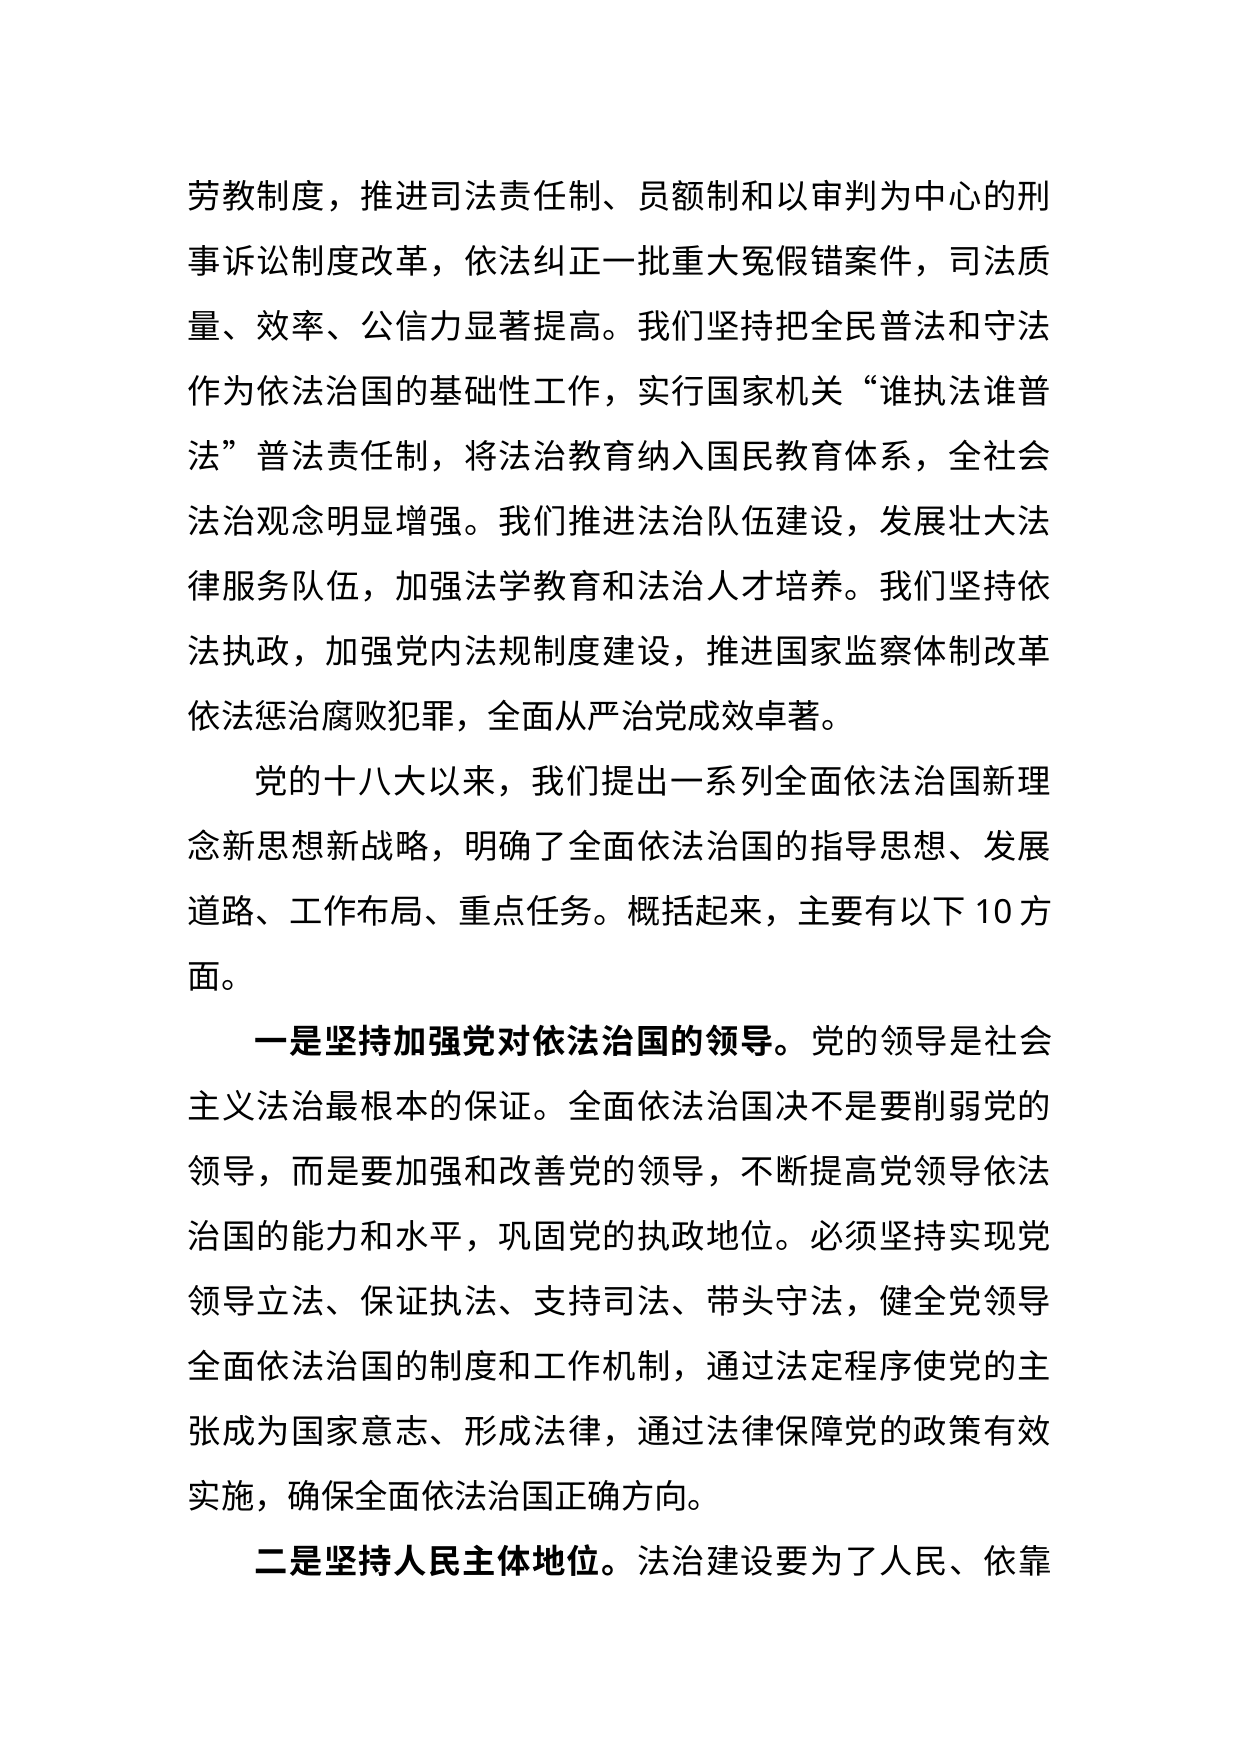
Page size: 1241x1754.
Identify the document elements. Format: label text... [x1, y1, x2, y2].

text 一是坚持加强党对依法治国的领导。党的领导是社会主义法治最根本的保证。全面依法治国决不是要削弱党的领导，而是要加强和改善党的领导，不断提高党领导依法治国的能力和水平，巩固党的执政地位。必须坚持实现党领导立法、保证执法、支持司法、带头守法，健全党领导全面依法治国的制度和工作机制，通过法定程序使党的主张成为国家意志、形成法律，通过法律保障党的政策有效实施，确保全面依法治国正确方向。 [187, 1007, 1053, 1527]
text 党的十八大以来，我们提出一系列全面依法治国新理念新思想新战略，明确了全面依法治国的指导思想、发展道路、工作布局、重点任务。概括起来，主要有以下10方面。 [187, 747, 1053, 1007]
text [187, 162, 1053, 747]
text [187, 1527, 1053, 1592]
